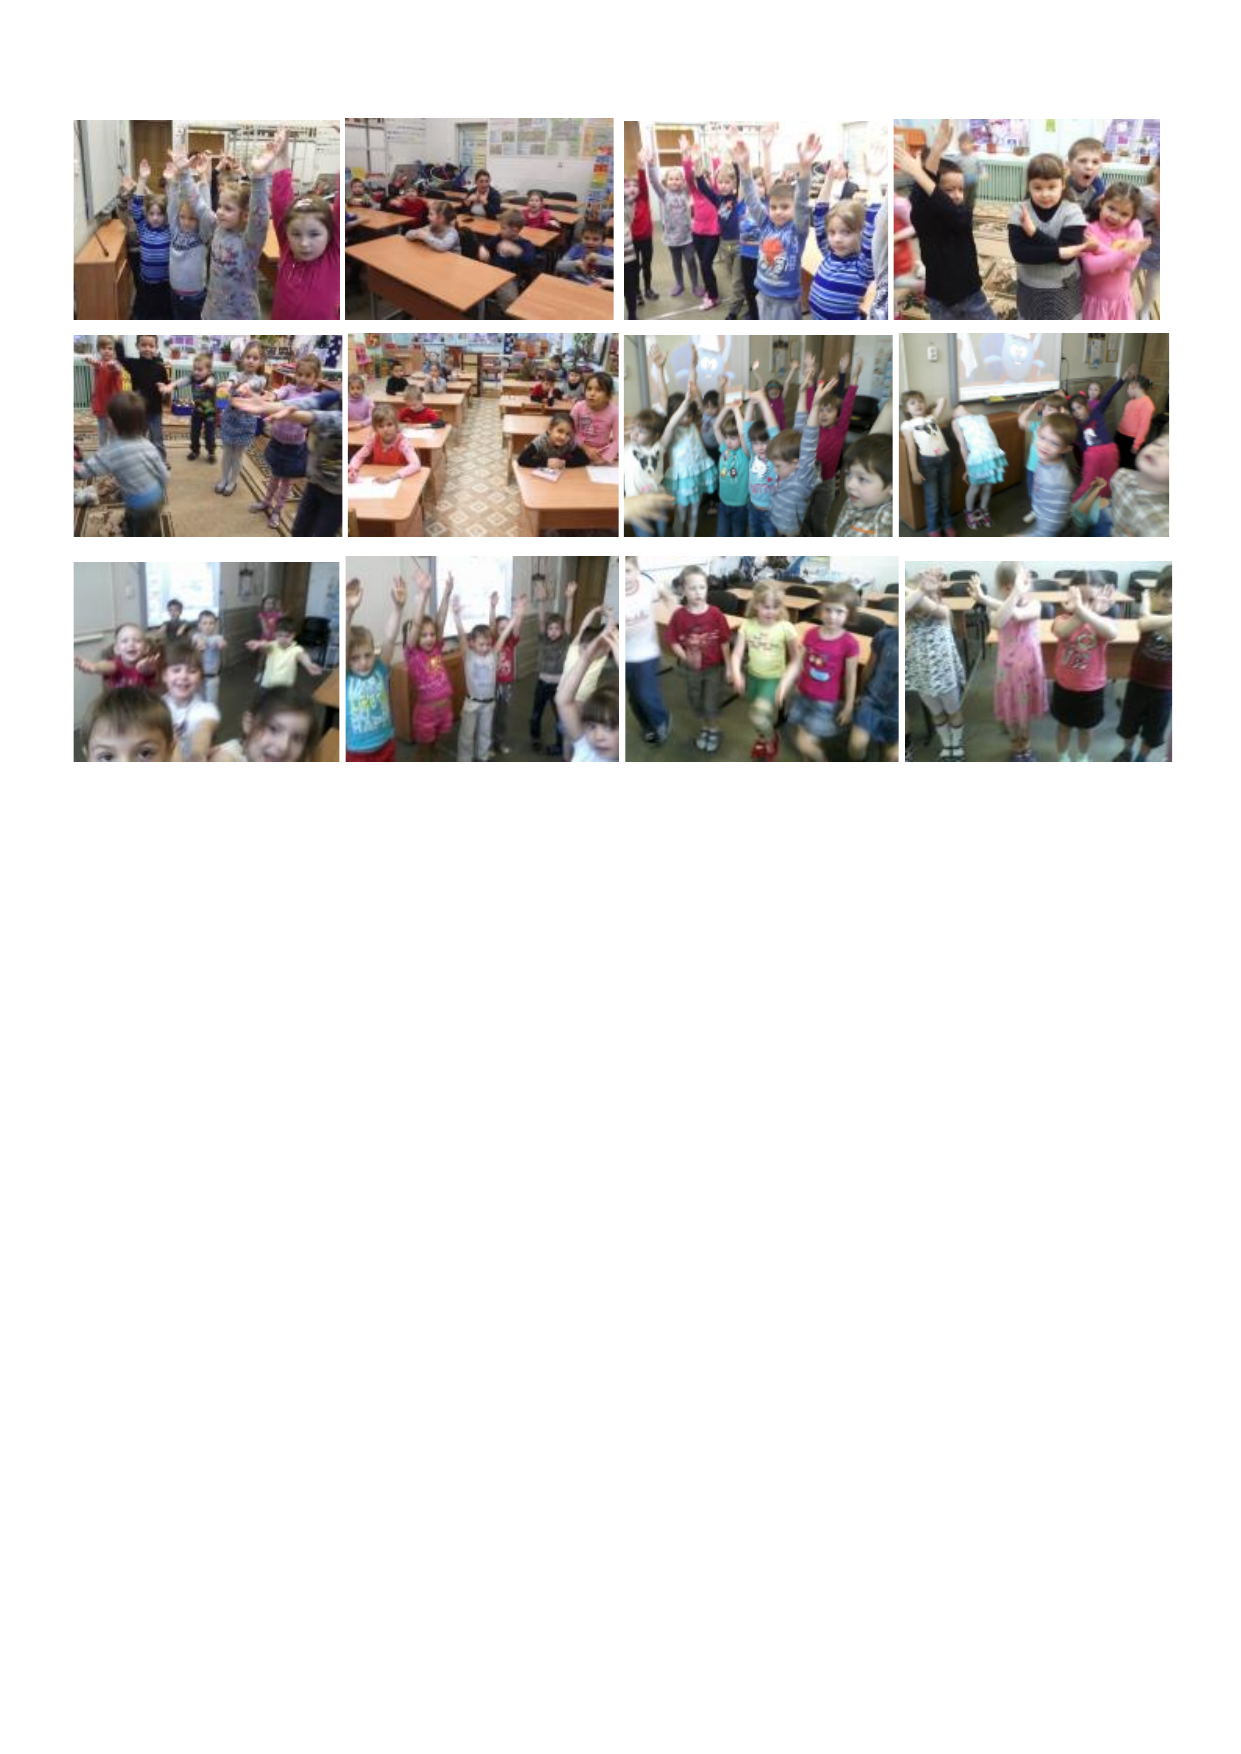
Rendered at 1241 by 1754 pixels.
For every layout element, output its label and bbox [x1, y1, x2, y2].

picture [345, 556, 619, 762]
picture [73, 562, 340, 762]
picture [73, 120, 340, 320]
picture [73, 335, 343, 537]
picture [905, 561, 1173, 762]
picture [893, 119, 1160, 320]
picture [345, 118, 614, 320]
picture [625, 556, 899, 762]
picture [898, 333, 1170, 537]
picture [623, 335, 893, 537]
picture [624, 121, 889, 320]
picture [347, 333, 619, 537]
